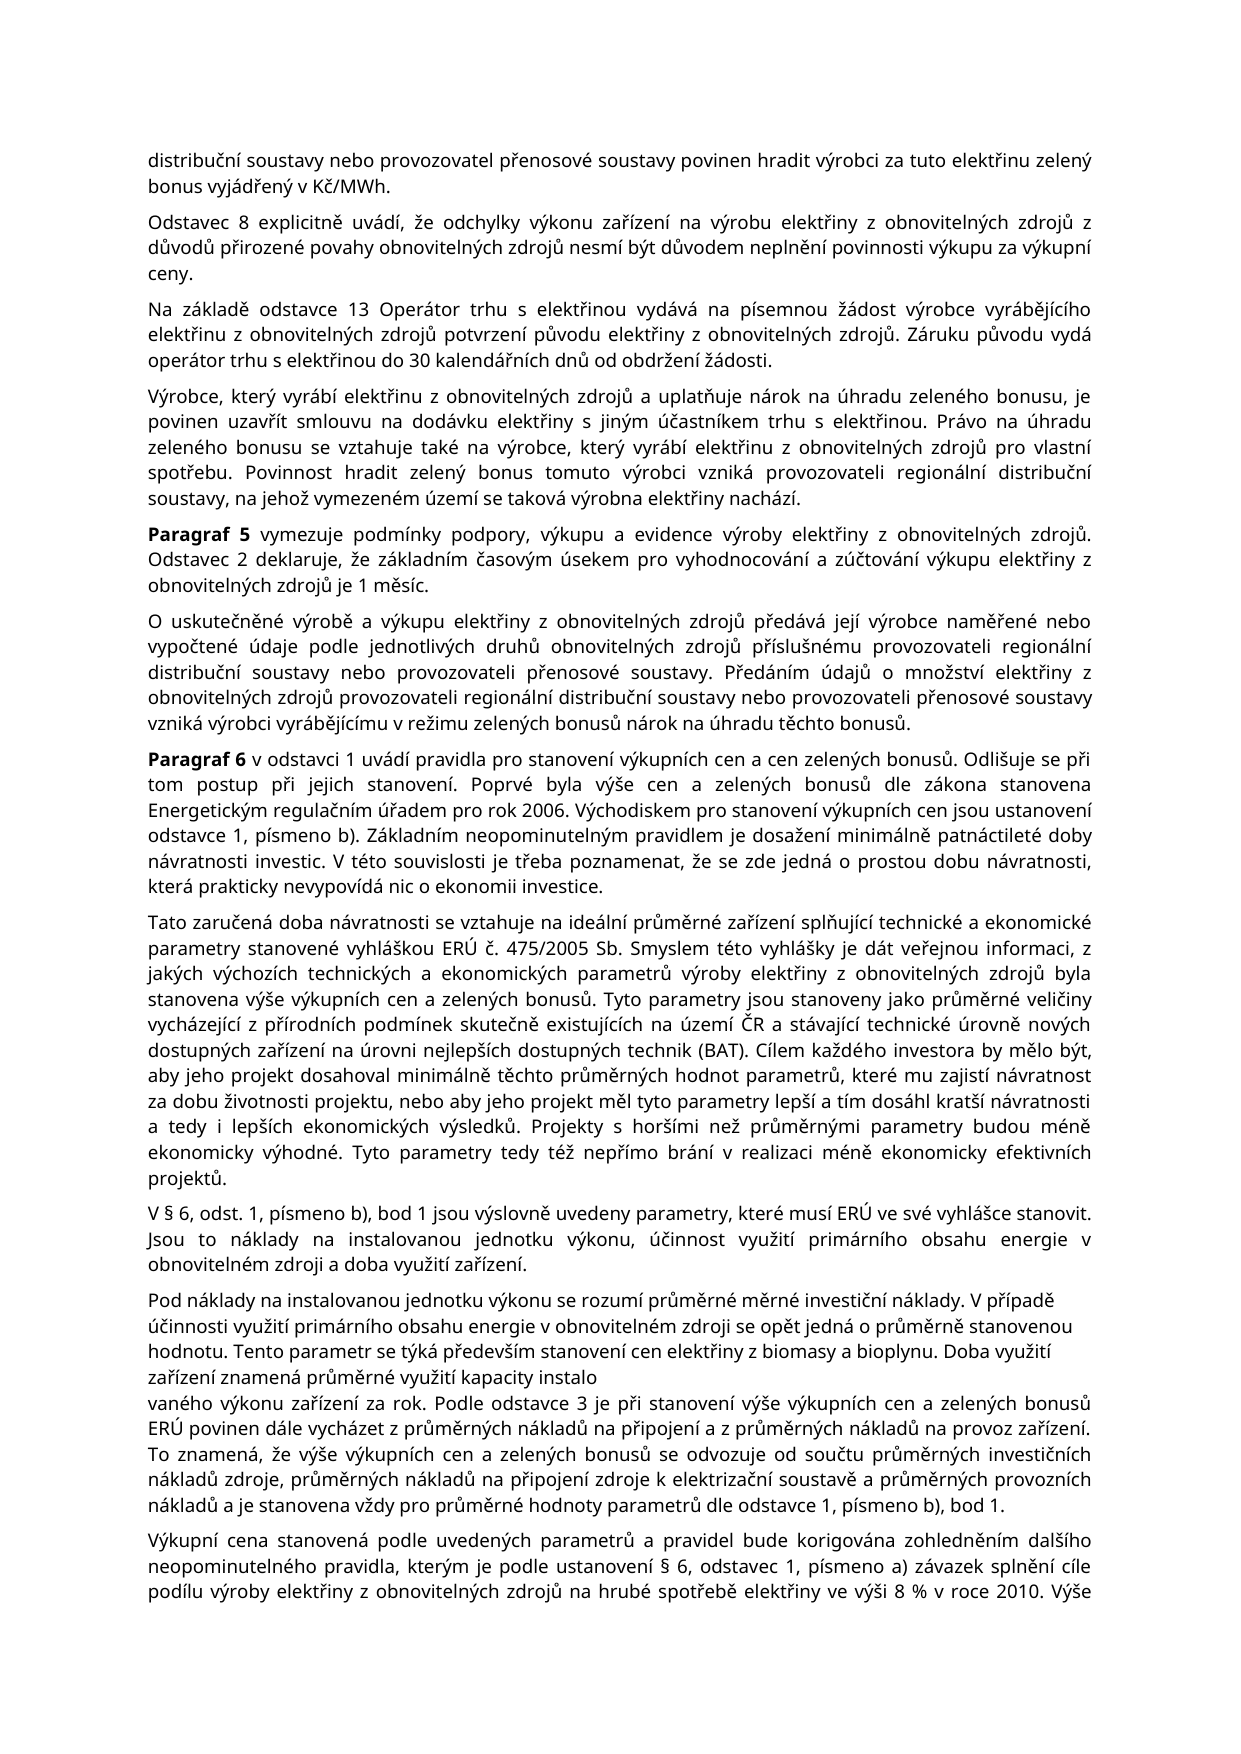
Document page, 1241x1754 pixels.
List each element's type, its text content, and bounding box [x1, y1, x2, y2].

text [148, 1528, 1093, 1604]
text Paragraf 5 vymezuje podmínky podpory, výkupu a evidence výroby elektřiny z obnovitelných zdrojů. Odstavec 2 deklaruje, že základním časovým úsekem pro vyhodnocování a zúčtování výkupu elektřiny z obnovitelných zdrojů je 1 měsíc. [148, 521, 1093, 598]
text vaného výkonu zařízení za rok. Podle odstavce 3 je při stanovení výše výkupních cen a zelených bonusů ERÚ povinen dále vycházet z průměrných nákladů na připojení a z průměrných nákladů na provoz zařízení. To znamená, že výše výkupních cen a zelených bonusů se odvozuje od součtu průměrných investičních nákladů zdroje, průměrných nákladů na připojení zdroje k elektrizační soustavě a průměrných provozních nákladů a je stanovena vždy pro průměrné hodnoty parametrů dle odstavce 1, písmeno b), bod 1. [148, 1390, 1093, 1517]
text Paragraf 6 v odstavci 1 uvádí pravidla pro stanovení výkupních cen a cen zelených bonusů. Odlišuje se při tom postup při jejich stanovení. Poprvé byla výše cen a zelených bonusů dle zákona stanovena Energetickým regulačním úřadem pro rok 2006. Východiskem pro stanovení výkupních cen jsou ustanovení odstavce 1, písmeno b). Základním neopominutelným pravidlem je dosažení minimálně patnáctileté doby návratnosti investic. V této souvislosti je třeba poznamenat, že se zde jedná o prostou dobu návratnosti, která prakticky nevypovídá nic o ekonomii investice. [148, 746, 1093, 899]
text Na základě odstavce 13 Operátor trhu s elektřinou vydává na písemnou žádost výrobce vyrábějícího elektřinu z obnovitelných zdrojů potvrzení původu elektřiny z obnovitelných zdrojů. Záruku původu vydá operátor trhu s elektřinou do 30 kalendářních dnů od obdržení žádosti. [148, 296, 1093, 373]
text Pod náklady na instalovanou jednotku výkonu se rozumí průměrné měrné investiční náklady. V případě účinnosti využití primárního obsahu energie v obnovitelném zdroji se opět jedná o průměrně stanovenou hodnotu. Tento parametr se týká především stanovení cen elektřiny z biomasy a bioplynu. Doba využití zařízení znamená průměrné využití kapacity instalo [148, 1288, 1093, 1390]
text Tato zaručená doba návratnosti se vztahuje na ideální průměrné zařízení splňující technické a ekonomické parametry stanovené vyhláškou ERÚ č. 475/2005 Sb. Smyslem této vyhlášky je dát veřejnou informaci, z jakých výchozích technických a ekonomických parametrů výroby elektřiny z obnovitelných zdrojů byla stanovena výše výkupních cen a zelených bonusů. Tyto parametry jsou stanoveny jako průměrné veličiny vycházející z přírodních podmínek skutečně existujících na území ČR a stávající technické úrovně nových dostupných zařízení na úrovni nejlepších dostupných technik (BAT). Cílem každého investora by mělo být, aby jeho projekt dosahoval minimálně těchto průměrných hodnot parametrů, které mu zajistí návratnost za dobu životnosti projektu, nebo aby jeho projekt měl tyto parametry lepší a tím dosáhl kratší návratnosti a tedy i lepších ekonomických výsledků. Projekty s horšími než průměrnými parametry budou méně ekonomicky výhodné. Tyto parametry tedy též nepřímo brání v realizaci méně ekonomicky efektivních projektů. [148, 909, 1093, 1190]
text V § 6, odst. 1, písmeno b), bod 1 jsou výslovně uvedeny parametry, které musí ERÚ ve své vyhlášce stanovit. Jsou to náklady na instalovanou jednotku výkonu, účinnost využití primárního obsahu energie v obnovitelném zdroji a doba využití zařízení. [148, 1201, 1093, 1277]
text Výrobce, který vyrábí elektřinu z obnovitelných zdrojů a uplatňuje nárok na úhradu zeleného bonusu, je povinen uzavřít smlouvu na dodávku elektřiny s jiným účastníkem trhu s elektřinou. Právo na úhradu zeleného bonusu se vztahuje také na výrobce, který vyrábí elektřinu z obnovitelných zdrojů pro vlastní spotřebu. Povinnost hradit zelený bonus tomuto výrobci vzniká provozovateli regionální distribuční soustavy, na jehož vymezeném území se taková výrobna elektřiny nachází. [148, 383, 1093, 511]
text Odstavec 8 explicitně uvádí, že odchylky výkonu zařízení na výrobu elektřiny z obnovitelných zdrojů z důvodů přirozené povahy obnovitelných zdrojů nesmí být důvodem neplnění povinnosti výkupu za výkupní ceny. [148, 209, 1093, 286]
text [148, 148, 1093, 199]
text O uskutečněné výrobě a výkupu elektřiny z obnovitelných zdrojů předává její výrobce naměřené nebo vypočtené údaje podle jednotlivých druhů obnovitelných zdrojů příslušnému provozovateli regionální distribuční soustavy nebo provozovateli přenosové soustavy. Předáním údajů o množství elektřiny z obnovitelných zdrojů provozovateli regionální distribuční soustavy nebo provozovateli přenosové soustavy vzniká výrobci vyrábějícímu v režimu zelených bonusů nárok na úhradu těchto bonusů. [148, 608, 1093, 736]
